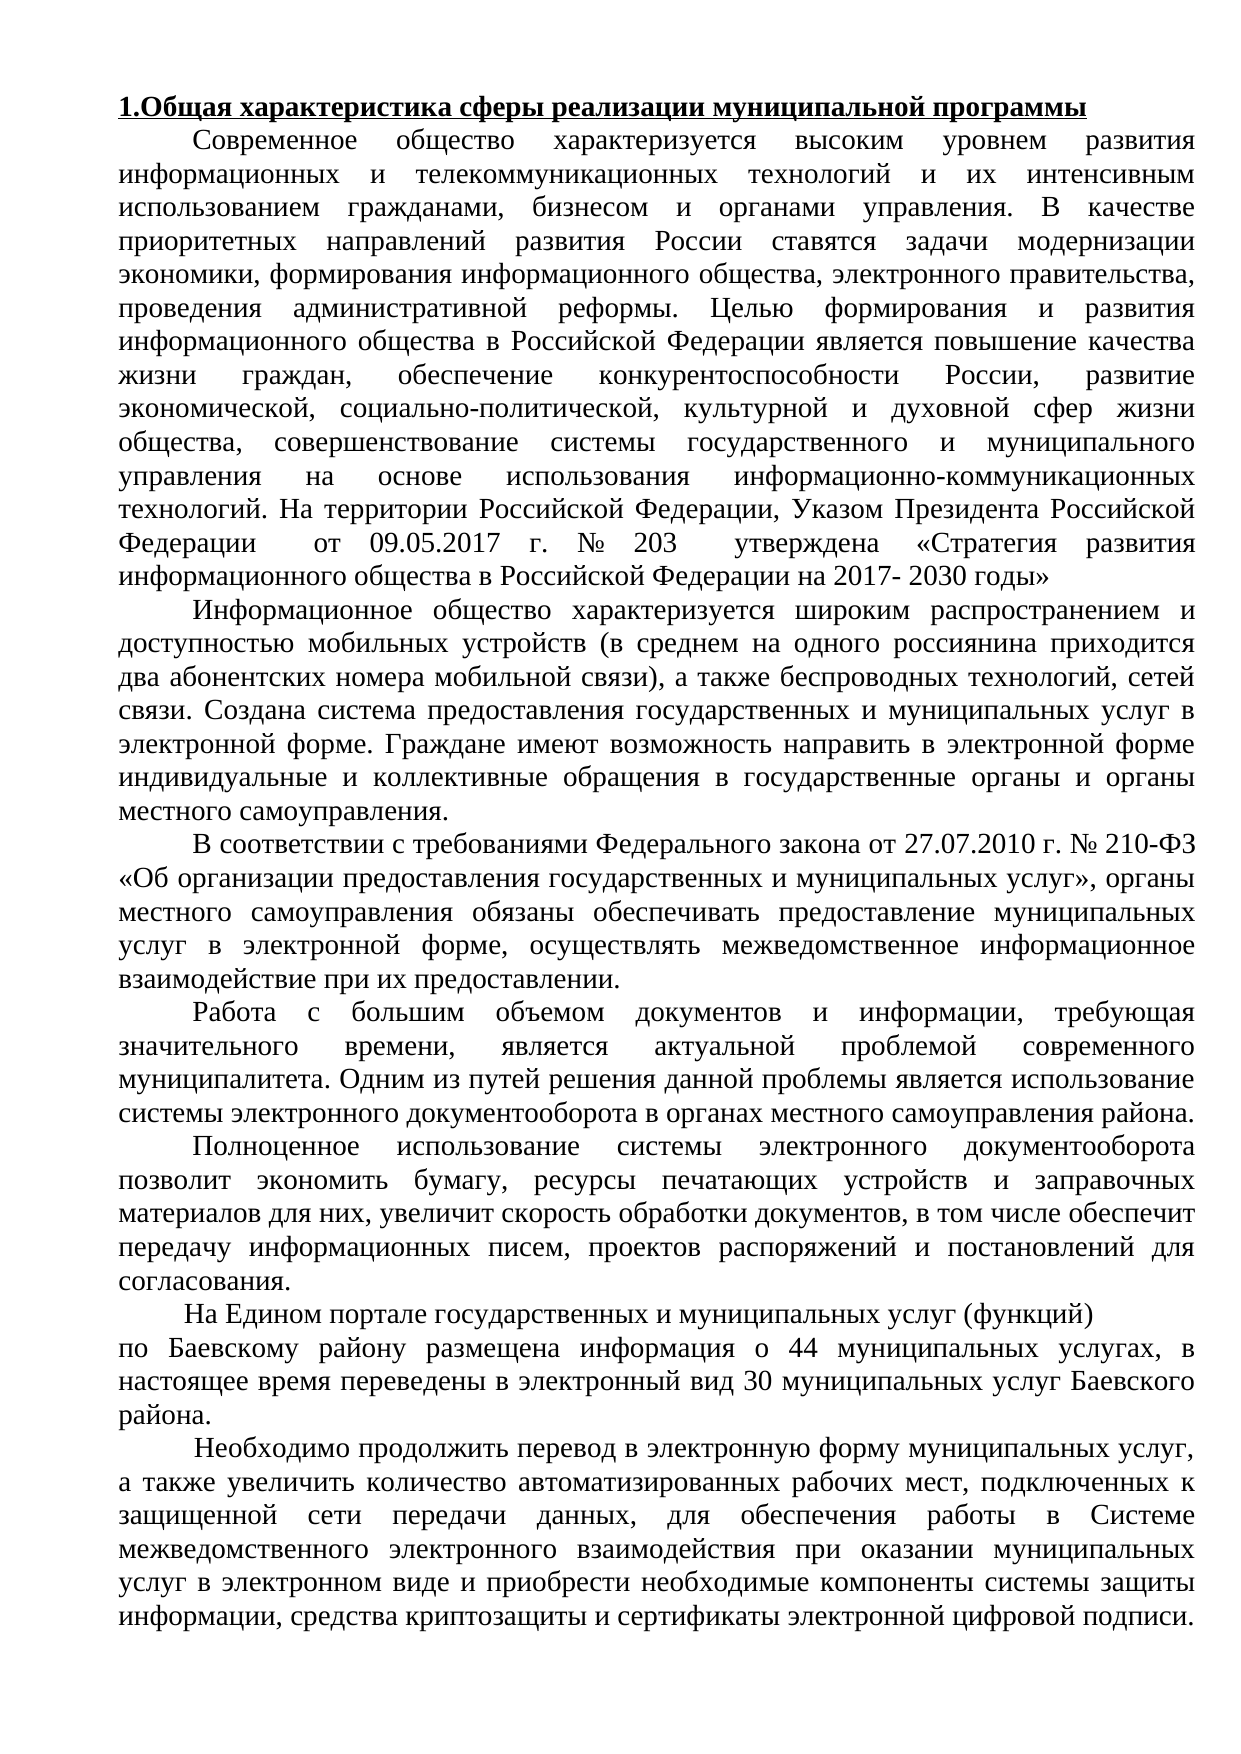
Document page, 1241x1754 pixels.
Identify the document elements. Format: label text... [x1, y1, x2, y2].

text Информационное общество характеризуется широким распространением и доступностью мобильных устройств (в среднем на одного россиянина приходится два абонентских номера мобильной связи), а также беспроводных технологий, сетей связи. Создана система предоставления государственных и муниципальных услуг в электронной форме. Граждане имеют возможность направить в электронной форме индивидуальные и коллективные обращения в государственные органы и органы местного самоуправления. [118, 592, 1196, 827]
text 1.Общая характеристика сферы реализации муниципальной программы [118, 89, 1196, 122]
text Работа с большим объемом документов и информации, требующая значительного времени, является актуальной проблемой современного муниципалитета. Одним из путей решения данной проблемы является использование системы электронного документооборота в органах местного самоуправления района. [118, 994, 1196, 1128]
text В соответствии с требованиями Федерального закона от 27.07.2010 г. № 210-ФЗ «Об организации предоставления государственных и муниципальных услуг», органы местного самоуправления обязаны обеспечивать предоставление муниципальных услуг в электронной форме, осуществлять межведомственное информационное взаимодействие при их предоставлении. [118, 827, 1196, 994]
text Необходимо продолжить перевод в электронную форму муниципальных услуг, а также увеличить количество автоматизированных рабочих мест, подключенных к защищенной сети передачи данных, для обеспечения работы в Системе межведомственного электронного взаимодействия при оказании муниципальных услуг в электронном виде и приобрести необходимые компоненты системы защиты информации, средства криптозащиты и сертификаты электронной цифровой подписи. [118, 1430, 1196, 1632]
text На Едином портале государственных и муниципальных услуг (функций) [118, 1296, 1196, 1330]
text Полноценное использование системы электронного документооборота позволит экономить бумагу, ресурсы печатающих устройств и заправочных материалов для них, увеличит скорость обработки документов, в том числе обеспечит передачу информационных писем, проектов распоряжений и постановлений для согласования. [118, 1128, 1196, 1296]
text Современное общество характеризуется высоким уровнем развития информационных и телекоммуникационных технологий и их интенсивным использованием гражданами, бизнесом и органами управления. В качестве приоритетных направлений развития России ставятся задачи модернизации экономики, формирования информационного общества, электронного правительства, проведения административной реформы. Целью формирования и развития информационного общества в Российской Федерации является повышение качества жизни граждан, обеспечение конкурентоспособности России, развитие экономической, социально-политической, культурной и духовной сфер жизни общества, совершенствование системы государственного и муниципального управления на основе использования информационно-коммуникационных технологий. На территории Российской Федерации, Указом Президента Российской Федерации от 09.05.2017 г. № 203 утверждена «Стратегия развития информационного общества в Российской Федерации на 2017- 2030 годы» [118, 122, 1196, 592]
text по Баевскому району размещена информация о 44 муниципальных услугах, в настоящее время переведены в электронный вид 30 муниципальных услуг Баевского района. [118, 1330, 1196, 1430]
